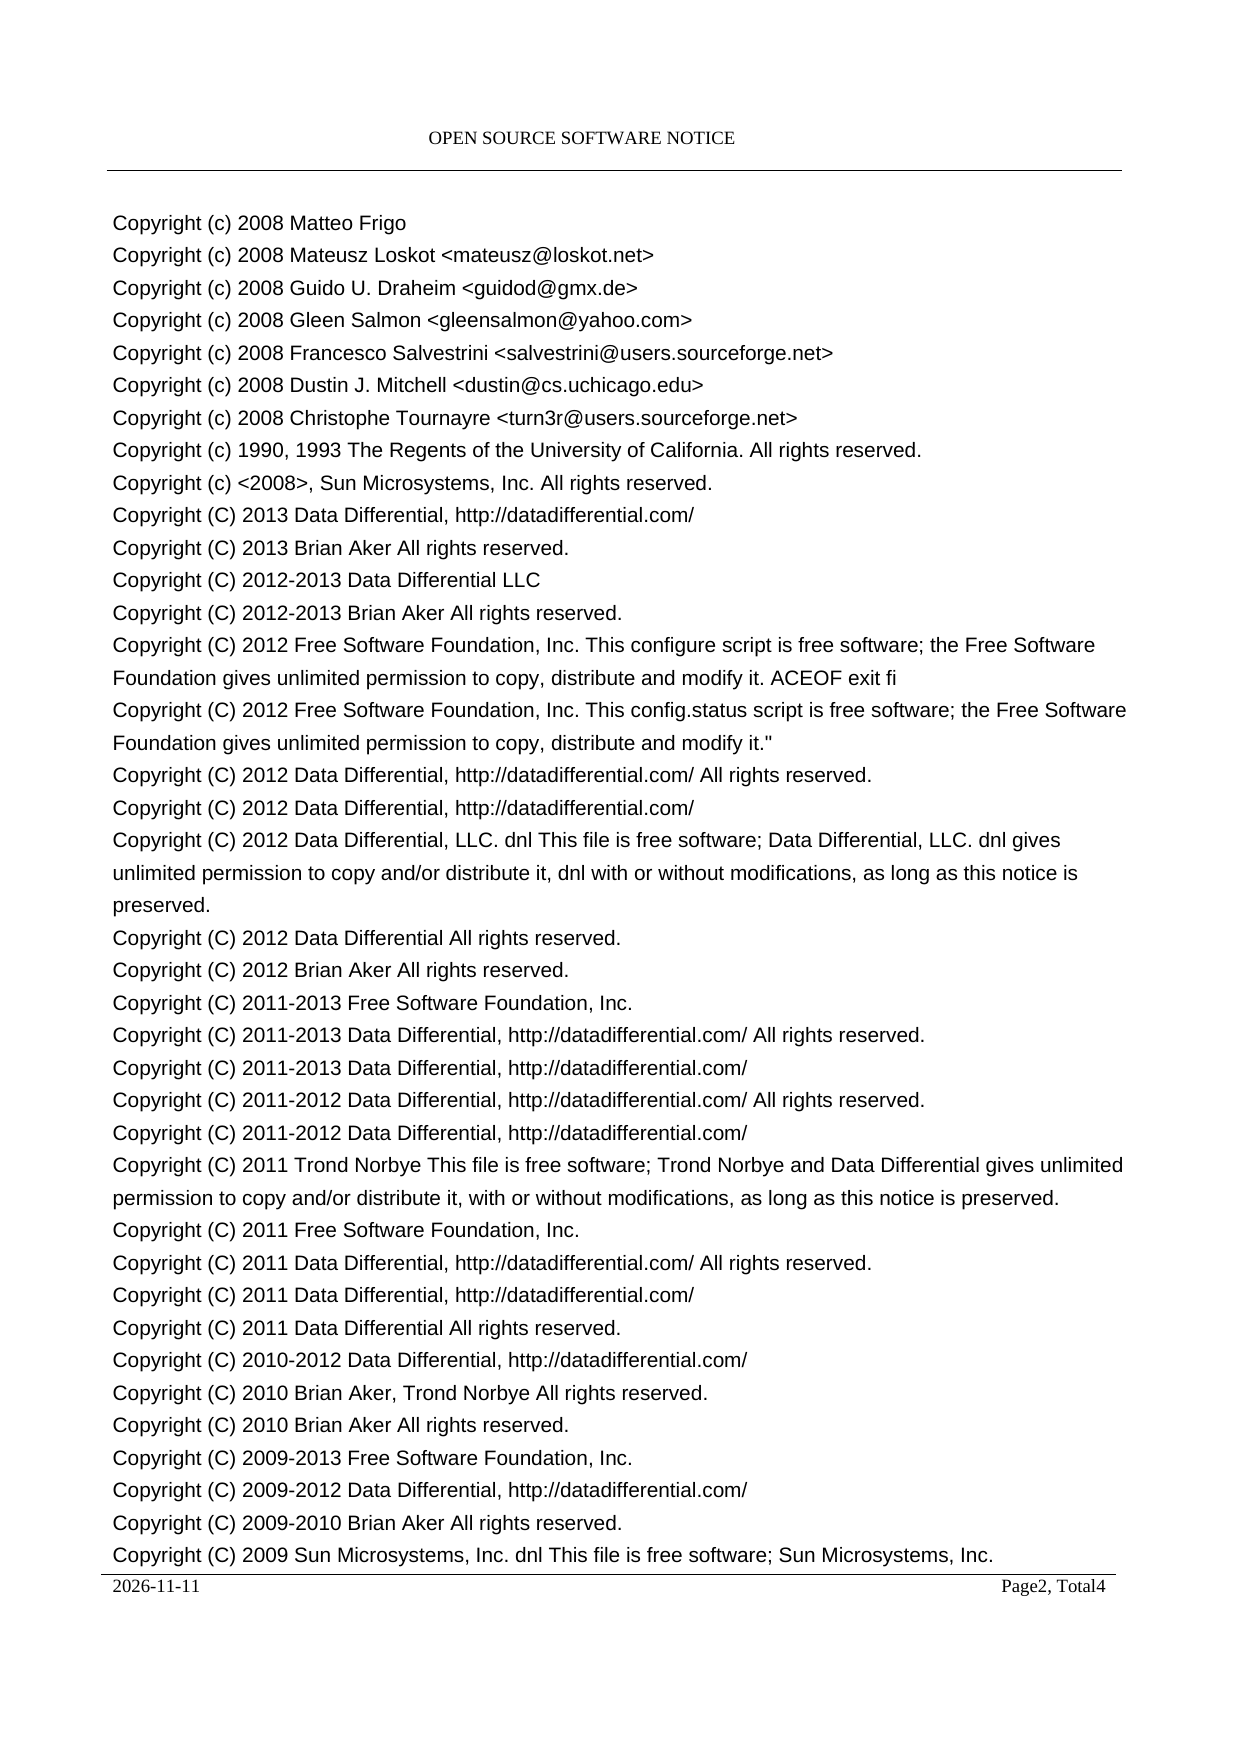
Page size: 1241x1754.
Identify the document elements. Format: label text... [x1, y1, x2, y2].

text Copyright (C) 2012 Free Software Foundation, Inc. This config.status script is free software; the Free Software Foundation gives unlimited permission to copy, distribute and modify it." [112, 694, 1128, 759]
text Copyright (C) 2010 Brian Aker, Trond Norbye All rights reserved. [112, 1376, 1128, 1409]
text Copyright (C) 2010 Brian Aker All rights reserved. [112, 1409, 1128, 1441]
text Copyright (C) 2011 Trond Norbye This file is free software; Trond Norbye and Data Differential gives unlimited permission to copy and/or distribute it, with or without modifications, as long as this notice is preserved. [112, 1149, 1128, 1214]
text Copyright (C) 2009 Sun Microsystems, Inc. dnl This file is free software; Sun Microsystems, Inc. [112, 1539, 1128, 1571]
text Copyright (C) 2012-2013 Data Differential LLC [112, 564, 1128, 596]
text Copyright (C) 2011-2013 Data Differential, http://datadifferential.com/ All rights reserved. [112, 1019, 1128, 1051]
text Copyright (C) 2009-2012 Data Differential, http://datadifferential.com/ [112, 1474, 1128, 1506]
text Copyright (c) <2008>, Sun Microsystems, Inc. All rights reserved. [112, 466, 1128, 499]
text Copyright (C) 2012 Free Software Foundation, Inc. This configure script is free software; the Free Software Foundation gives unlimited permission to copy, distribute and modify it. ACEOF exit fi [112, 629, 1128, 694]
text Copyright (C) 2012 Data Differential, http://datadifferential.com/ [112, 791, 1128, 824]
text Copyright (c) 2008 Matteo Frigo [112, 206, 1128, 239]
text Copyright (C) 2011-2013 Free Software Foundation, Inc. [112, 986, 1128, 1019]
text Copyright (C) 2012 Brian Aker All rights reserved. [112, 954, 1128, 986]
text Copyright (c) 2008 Mateusz Loskot <mateusz@loskot.net> [112, 239, 1128, 271]
text Copyright (c) 2008 Gleen Salmon <gleensalmon@yahoo.com> [112, 304, 1128, 336]
text Copyright (C) 2009-2010 Brian Aker All rights reserved. [112, 1506, 1128, 1539]
text Copyright (C) 2011-2012 Data Differential, http://datadifferential.com/ All rights reserved. [112, 1084, 1128, 1116]
text Copyright (C) 2012 Data Differential All rights reserved. [112, 921, 1128, 954]
text Copyright (c) 2008 Francesco Salvestrini <salvestrini@users.sourceforge.net> [112, 336, 1128, 369]
text Copyright (c) 2008 Guido U. Draheim <guidod@gmx.de> [112, 271, 1128, 304]
text Copyright (C) 2012 Data Differential, http://datadifferential.com/ All rights reserved. [112, 759, 1128, 791]
text Copyright (C) 2009-2013 Free Software Foundation, Inc. [112, 1441, 1128, 1474]
text Copyright (C) 2011 Free Software Foundation, Inc. [112, 1214, 1128, 1246]
text Copyright (C) 2010-2012 Data Differential, http://datadifferential.com/ [112, 1344, 1128, 1376]
text Copyright (C) 2011 Data Differential, http://datadifferential.com/ All rights reserved. [112, 1246, 1128, 1279]
text Copyright (C) 2011 Data Differential All rights reserved. [112, 1311, 1128, 1344]
text Copyright (C) 2011-2013 Data Differential, http://datadifferential.com/ [112, 1051, 1128, 1084]
text Copyright (C) 2011 Data Differential, http://datadifferential.com/ [112, 1279, 1128, 1311]
text Copyright (c) 2008 Dustin J. Mitchell <dustin@cs.uchicago.edu> [112, 369, 1128, 401]
text Copyright (C) 2012 Data Differential, LLC. dnl This file is free software; Data Differential, LLC. dnl gives unlimited permission to copy and/or distribute it, dnl with or without modifications, as long as this notice is preserved. [112, 824, 1128, 921]
text Copyright (C) 2011-2012 Data Differential, http://datadifferential.com/ [112, 1116, 1128, 1149]
text Copyright (c) 1990, 1993 The Regents of the University of California. All rights reserved. [112, 434, 1128, 466]
text Copyright (c) 2008 Christophe Tournayre <turn3r@users.sourceforge.net> [112, 401, 1128, 434]
text Copyright (C) 2013 Brian Aker All rights reserved. [112, 531, 1128, 564]
text Copyright (C) 2012-2013 Brian Aker All rights reserved. [112, 596, 1128, 629]
text Copyright (C) 2013 Data Differential, http://datadifferential.com/ [112, 499, 1128, 531]
